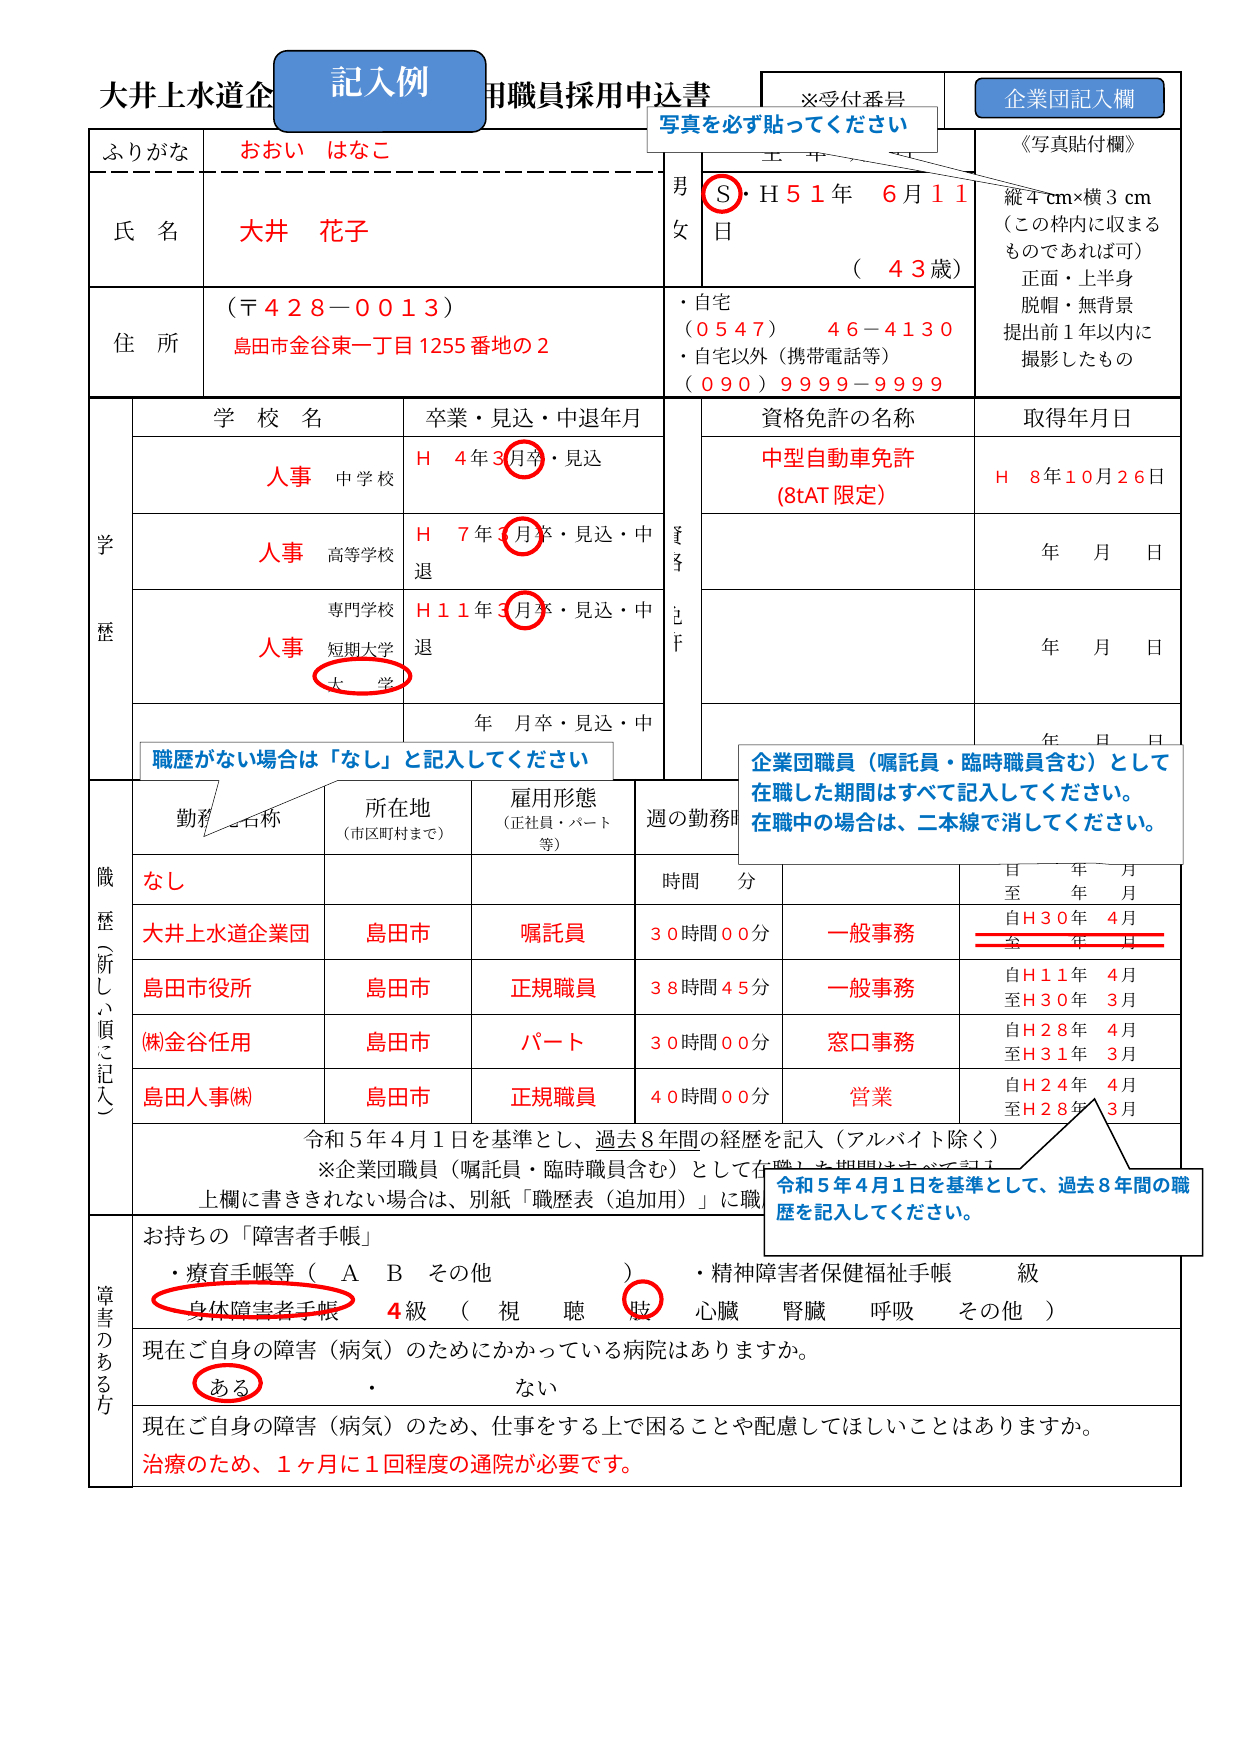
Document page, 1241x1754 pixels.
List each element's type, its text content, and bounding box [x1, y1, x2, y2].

table_cell 週の勤務時間 [636, 781, 738, 854]
table_cell ３０時間００分 [636, 905, 782, 959]
table_cell なし [133, 855, 324, 904]
table_cell 住 所 [90, 288, 203, 396]
table_cell Ｈ１１年３月卒・見込・中退 [404, 590, 663, 703]
table_cell 男 女 [665, 153, 701, 286]
table_cell 氏 名 [90, 171, 203, 286]
table_cell ㈱金谷任用 [133, 1015, 324, 1068]
table_cell 島田市 [325, 960, 471, 1013]
table_cell [702, 590, 974, 703]
table_cell 自Ｈ３０年 ４月 至 年 月 [960, 905, 1180, 959]
table_cell 《写真貼付欄》 縦４cm×横３cm （この枠内に収まるものであれば可） 正面・上半身 脱帽・無背景 提出前１年以内に 撮影したもの [976, 130, 1180, 396]
table_cell 正規職員 [472, 1069, 634, 1123]
table_cell 営業 [783, 1069, 959, 1123]
table_cell 所在地 （市区町村まで） [325, 781, 471, 854]
table_cell 島田市 [325, 905, 471, 959]
table_cell [133, 704, 403, 779]
table_cell （〒４２８―００１３） 島田市金谷東一丁目1255番地の2 [204, 288, 663, 396]
table_cell 卒業・見込・中退年月 [404, 399, 663, 436]
table_cell 大井上水道企業団 [133, 905, 324, 959]
table_cell Ｈ２９年 ５月 １日 [975, 514, 1180, 589]
table_cell 一般事務 [783, 960, 959, 1013]
table_cell 窓口事務 [783, 1015, 959, 1068]
table_header ※受付番号 [763, 73, 944, 128]
table_cell 学 校 名 [133, 399, 403, 436]
table_cell ふりがな [90, 130, 203, 171]
table_cell 勤務先名称 [133, 781, 324, 854]
table_cell 職 歴（新しい順に記入） [90, 781, 132, 1214]
table_cell 年 月卒・見込・中退 [404, 704, 663, 779]
table_cell Ｈ ７年３月卒・見込・中退 [404, 514, 663, 589]
table_cell お持ちの「障害者手帳」 ・療育手帳等（ Ａ Ｂ その他 ） ・精神障害者保健福祉手帳 級 ・身体障害者手帳 ４級 （ 視 聴 肢 心臓 腎臓 呼吸 その他 ） [133, 1216, 1180, 1328]
table_cell 専門学校 人事 短期大学 大 学 [133, 590, 403, 703]
table_cell [783, 865, 959, 904]
table_cell 島田市役所 [133, 960, 324, 1013]
table_cell 中型自動車免許 (8tAT限定） [702, 437, 974, 513]
table_cell ３０時間００分 [636, 1015, 782, 1068]
table_cell パート [472, 1015, 634, 1068]
table_cell おおい はなこ [204, 130, 663, 171]
table_cell ４０時間００分 [636, 1069, 782, 1123]
table_cell 正規職員 [472, 960, 634, 1013]
table_cell 自 年 月 至 年 月 [960, 864, 1180, 904]
table_cell Ｓ・Ｈ５１年 ６月１１日 （ ４３歳） [703, 173, 974, 286]
table_cell 自Ｈ２４年 ４月 至Ｈ２８年 ３月 [960, 1069, 1180, 1123]
table_cell Ｈ３０年 ３月３１日 [975, 590, 1180, 703]
table_cell ・自宅 （０５４７） ４６－４１３０ ・自宅以外（携帯電話等） （ ０９０ ）９９９９－９９９９ [665, 288, 974, 396]
table_cell [472, 855, 634, 904]
table_header 大井上水道企業団会計年度任用職員採用申込書 [484, 71, 760, 128]
table_cell 大井 花子 [204, 171, 663, 286]
table_cell 取得年月日 [975, 399, 1180, 436]
table_cell [702, 514, 974, 589]
table_cell Ｈ ４年３月卒・見込 [404, 437, 663, 513]
table_cell 生 年 月 日 [703, 153, 913, 171]
table_cell 現在ご自身の障害（病気）のため、仕事をする上で困ることや配慮してほしいことはありますか。 治療のため、１ヶ月に１回程度の通院が必要です。 [133, 1406, 1180, 1486]
table_cell 生 年 月 日 [911, 130, 974, 171]
table_cell ３８時間４５分 [636, 960, 782, 1013]
table_cell 自Ｈ１１年 ４月 至Ｈ３０年 ３月 [960, 960, 1180, 1013]
table_cell 自Ｈ２８年 ４月 至Ｈ３１年 ３月 [960, 1015, 1180, 1068]
table_cell 一般事務 [783, 905, 959, 959]
table_header 大井上水道企業団会計年度任用職員採用申込書 [89, 71, 275, 128]
table_cell 令和５年４月１日を基準とし、過去８年間の経歴を記入（アルバイト除く） ※企業団職員（嘱託員・臨時職員含む）として在職した期間はすべて記入 上欄に書ききれない場合は、別紙「職歴表（追加用）」に職歴及び氏名を記入の上、添付すること [133, 1124, 1065, 1214]
table_cell 島田人事㈱ [133, 1069, 324, 1123]
table_cell Ｈ ８年１０月２６日 [975, 437, 1180, 513]
table_cell 人事 中 学 校 [133, 437, 403, 513]
table_cell [702, 704, 974, 779]
table_cell 時間 分 [636, 855, 782, 904]
table_cell [325, 855, 471, 904]
table_cell 嘱託員 [472, 905, 634, 959]
table_header [945, 73, 1180, 128]
table_cell 学 歴 [90, 399, 132, 779]
table_cell 島田市 [325, 1015, 471, 1068]
table_cell 現在ご自身の障害（病気）のためにかかっている病院はありますか。 ある ・ ない [133, 1329, 1180, 1405]
table_cell Ｈ３１年 ４月 １日 [975, 704, 1180, 744]
table_cell 雇用形態 （正社員・パート等） [472, 781, 634, 854]
table_cell 資格免許の名称 [702, 399, 974, 436]
table_cell 人事 高等学校 [133, 514, 403, 589]
table_cell 障害のある方 [90, 1216, 132, 1486]
table_cell 資格・免許 [665, 399, 701, 779]
table_cell 島田市 [325, 1069, 471, 1123]
